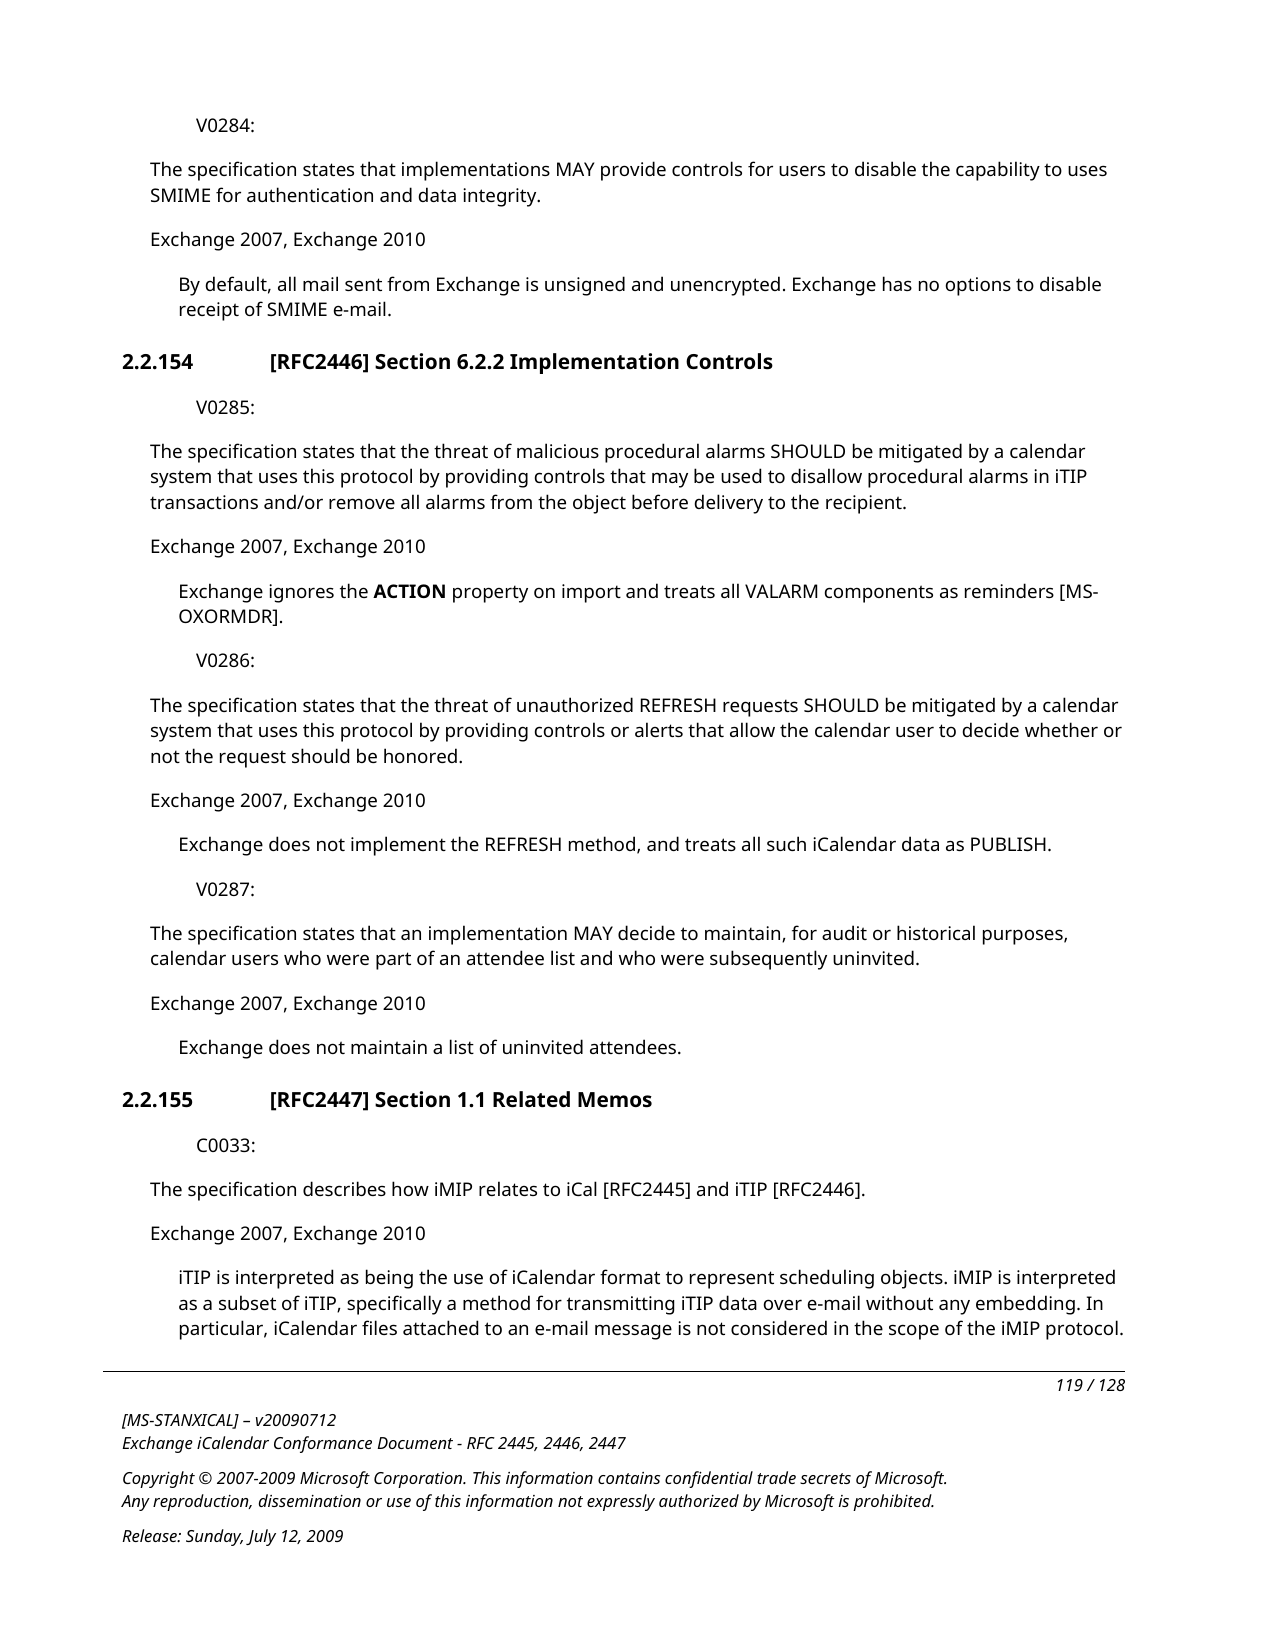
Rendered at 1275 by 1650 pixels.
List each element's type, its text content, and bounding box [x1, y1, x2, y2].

list Exchange ignores the ACTION property on import and treats all VALARM components as reminders [MS-OXORMDR]. [141, 578, 1125, 629]
list The specification states that an implementation MAY decide to maintain, for audit or historical purposes, calendar users who were part of an attendee list and who were subsequently uninvited. [112, 920, 1125, 971]
list Exchange does not maintain a list of uninvited attendees. [141, 1034, 1125, 1060]
text V0286: [122, 648, 1125, 673]
list The specification states that the threat of malicious procedural alarms SHOULD be mitigated by a calendar system that uses this protocol by providing controls that may be used to disallow procedural alarms in iTIP transactions and/or remove all alarms from the object before delivery to the recipient. [112, 438, 1125, 515]
list The specification states that implementations MAY provide controls for users to disable the capability to uses SMIME for authentication and data integrity. [112, 157, 1125, 208]
text V0285: [122, 394, 1125, 419]
text V0287: [122, 876, 1125, 901]
list By default, all mail sent from Exchange is unsigned and unencrypted. Exchange has no options to disable receipt of SMIME e-mail. [141, 271, 1125, 322]
list The specification describes how iMIP relates to iCal [RFC2445] and iTIP [RFC2446]. [112, 1176, 1125, 1202]
list iTIP is interpreted as being the use of iCalendar format to represent scheduling objects. iMIP is interpreted as a subset of iTIP, specifically a method for transmitting iTIP data over e-mail without any embedding. In particular, iCalendar files attached to an e-mail message is not considered in the scope of the iMIP protocol. [141, 1265, 1125, 1341]
subtitle [RFC2446] Section 6.2.2 Implementation Controls [122, 347, 1125, 375]
list Exchange 2007, Exchange 2010 [112, 227, 1125, 252]
text C0033: [122, 1132, 1125, 1157]
list Exchange 2007, Exchange 2010 [112, 534, 1125, 559]
list Exchange does not implement the REFRESH method, and treats all such iCalendar data as PUBLISH. [141, 832, 1125, 857]
list Exchange 2007, Exchange 2010 [112, 1220, 1125, 1246]
subtitle [RFC2447] Section 1.1 Related Memos [122, 1085, 1125, 1113]
list Exchange 2007, Exchange 2010 [112, 990, 1125, 1015]
list Exchange 2007, Exchange 2010 [112, 787, 1125, 813]
list The specification states that the threat of unauthorized REFRESH requests SHOULD be mitigated by a calendar system that uses this protocol by providing controls or alerts that allow the calendar user to decide whether or not the request should be honored. [112, 692, 1125, 768]
text V0284: [122, 112, 1125, 138]
